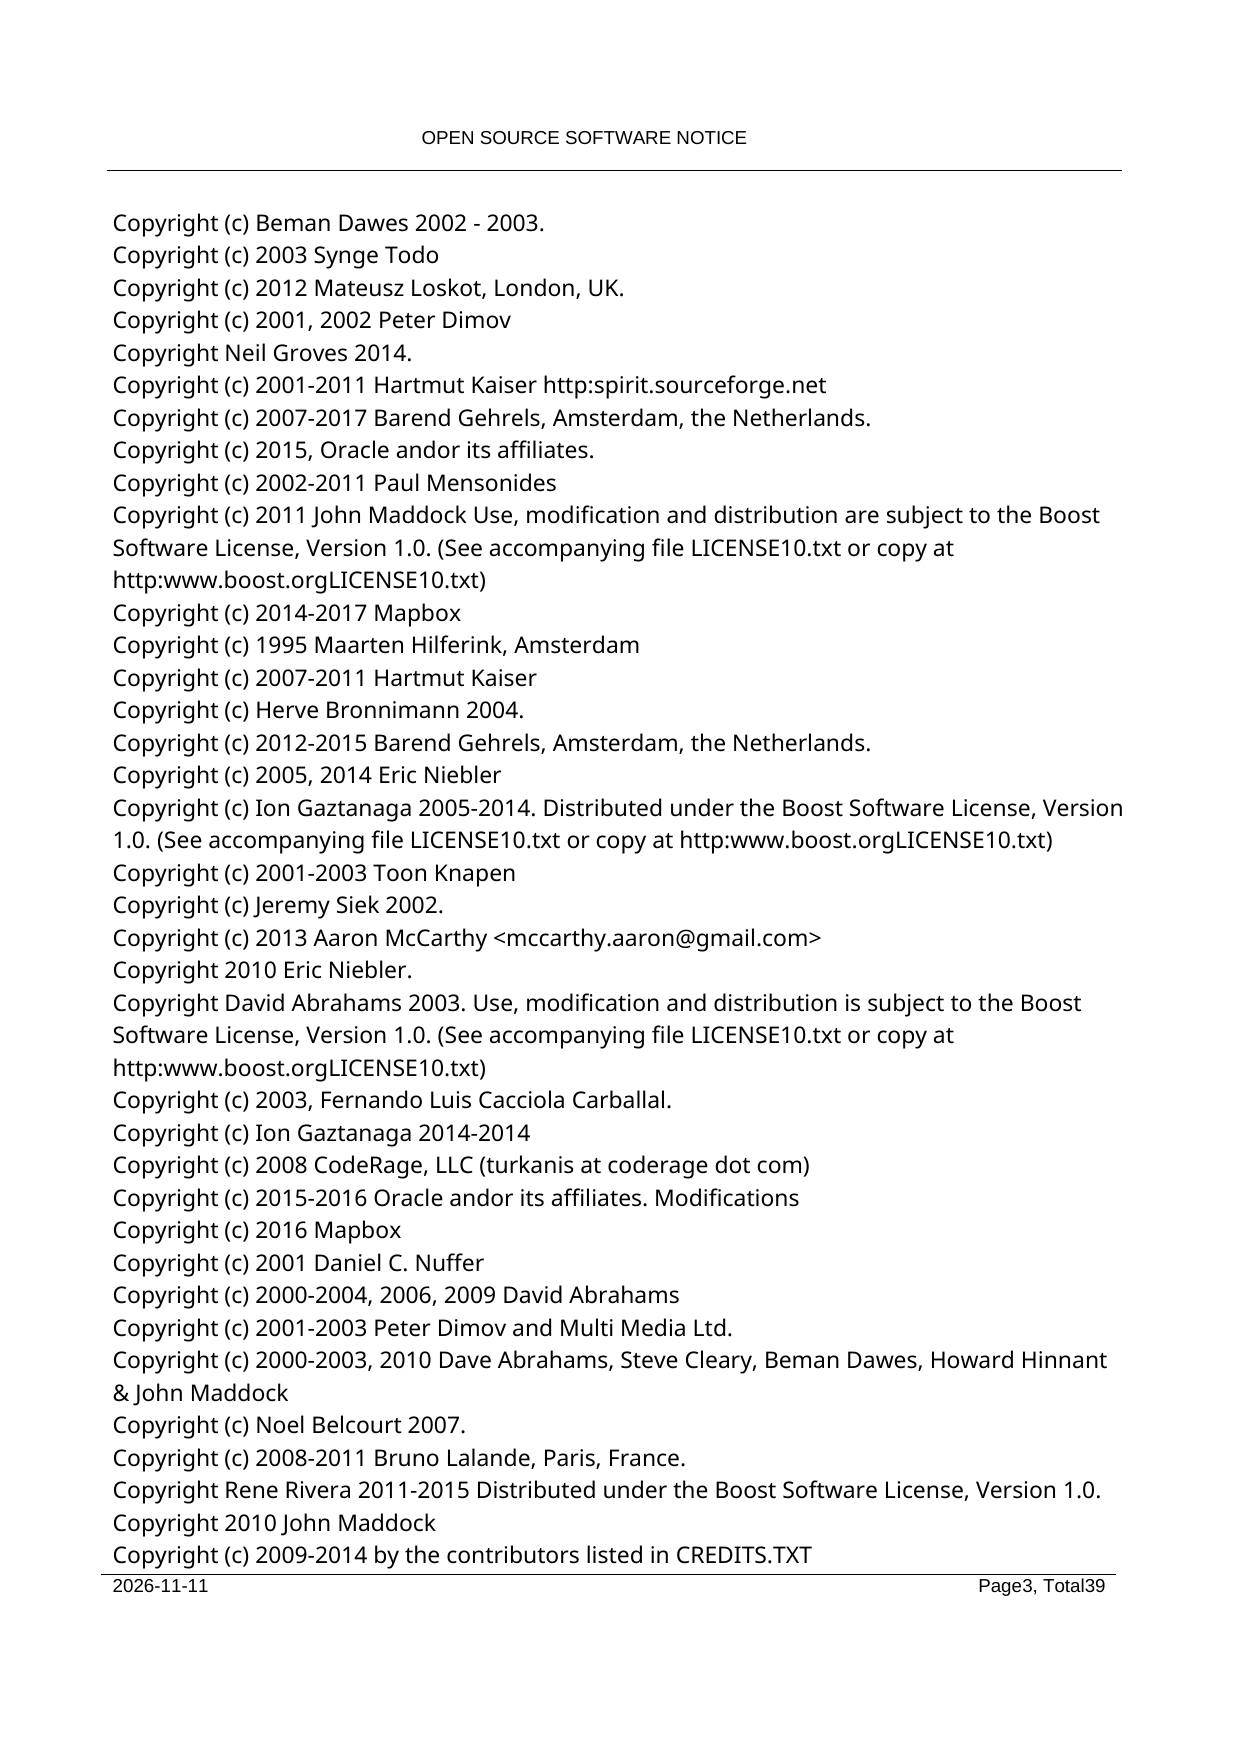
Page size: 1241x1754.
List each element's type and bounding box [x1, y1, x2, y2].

text [112, 206, 1128, 1571]
